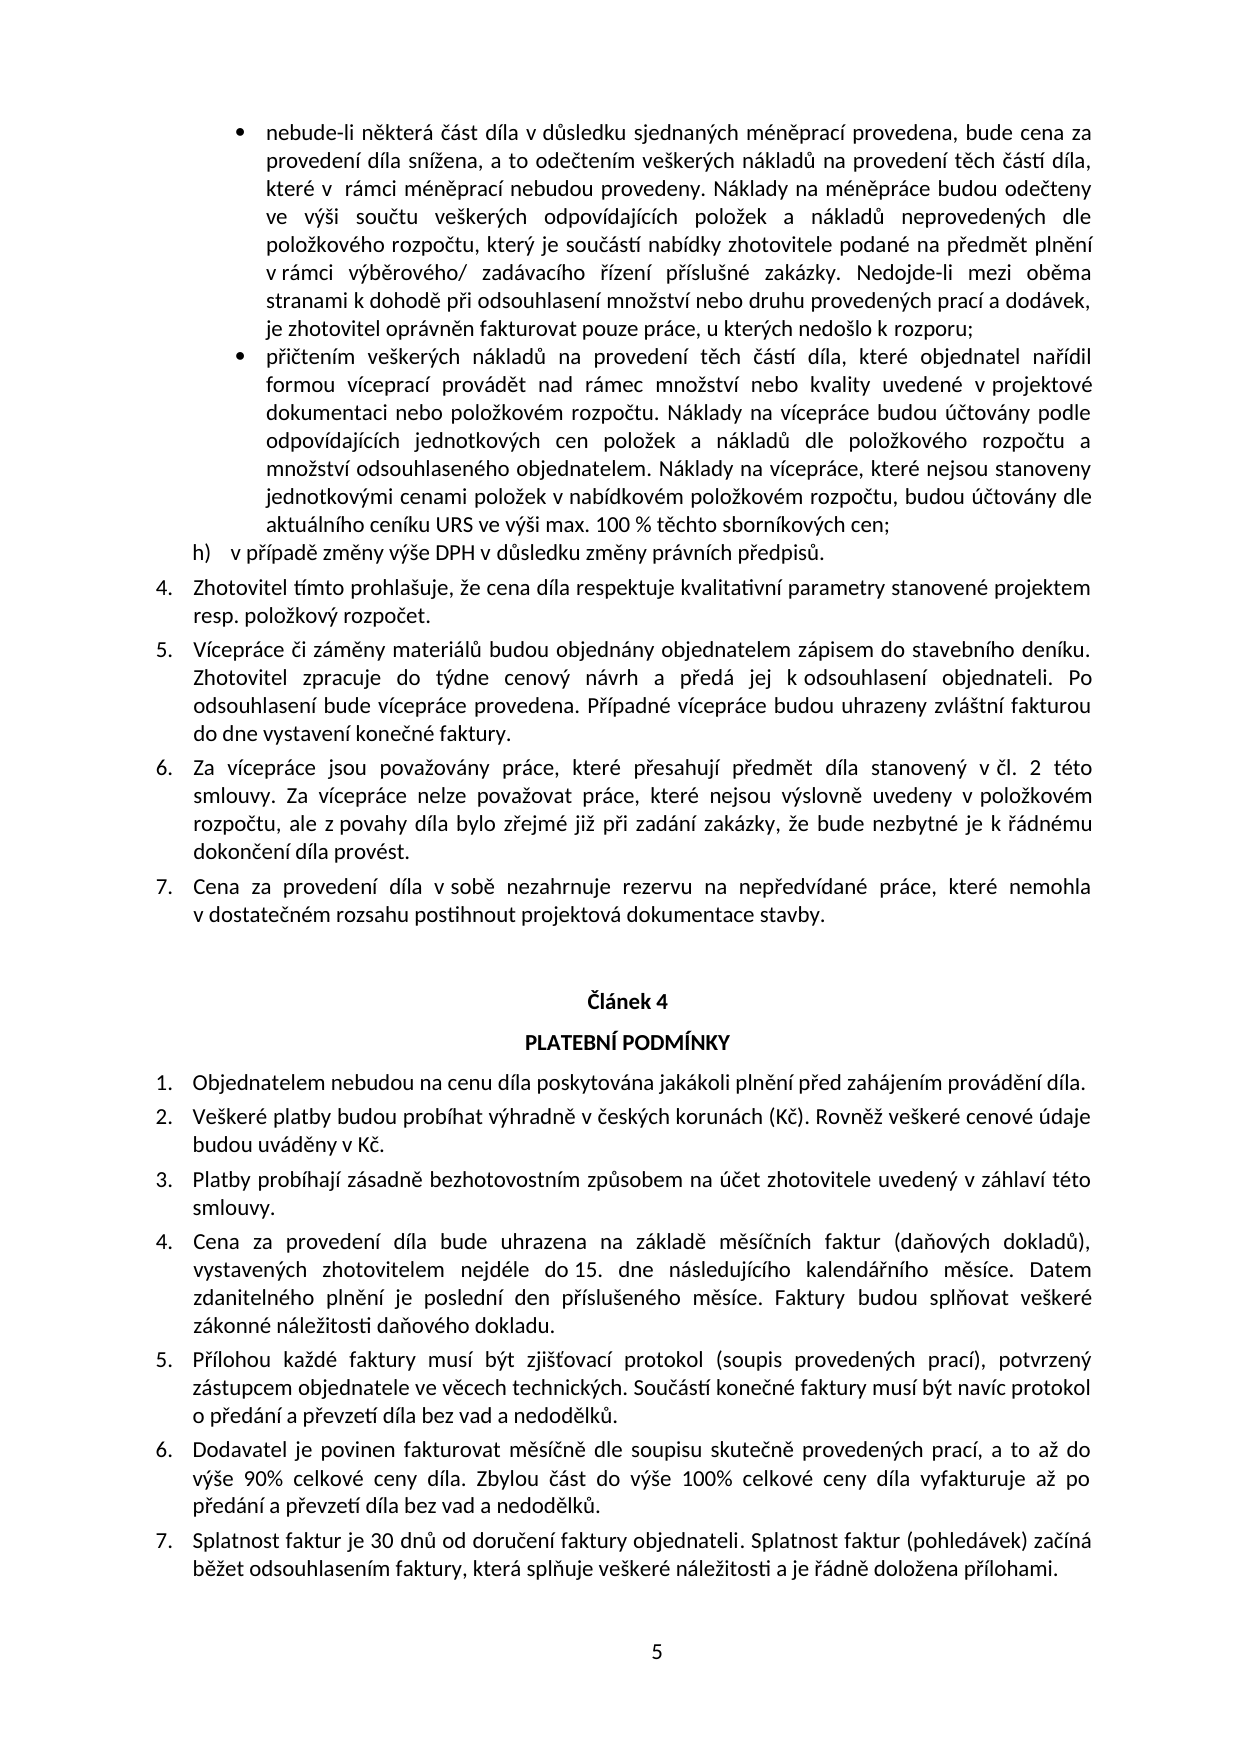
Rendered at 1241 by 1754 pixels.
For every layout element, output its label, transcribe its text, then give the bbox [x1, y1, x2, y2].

list Cena za provedení díla bude uhrazena na základě měsíčních faktur (daňových dokladů), vystavených zhotovitelem nejdéle do 15. dne následujícího kalendářního měsíce. Datem zdanitelného plnění je poslední den příslušeného měsíce. Faktury budou splňovat veškeré zákonné náležitosti daňového dokladu. [156, 1227, 1093, 1339]
list Cena za provedení díla v sobě nezahrnuje rezervu na nepředvídané práce, které nemohla v dostatečném rozsahu postihnout projektová dokumentace stavby. [156, 872, 1093, 928]
list Dodavatel je povinen fakturovat měsíčně dle soupisu skutečně provedených prací, a to až do výše 90% celkové ceny díla. Zbylou část do výše 100% celkové ceny díla vyfakturuje až po předání a převzetí díla bez vad a nedodělků. [155, 1436, 1093, 1520]
list Přílohou každé faktury musí být zjišťovací protokol (soupis provedených prací), potvrzený zástupcem objednatele ve věcech technických. Součástí konečné faktury musí být navíc protokol o předání a převzetí díla bez vad a nedodělků. [155, 1345, 1093, 1429]
list Za vícepráce jsou považovány práce, které přesahují předmět díla stanovený v čl. 2 této smlouvy. Za vícepráce nelze považovat práce, které nejsou výslovně uvedeny v položkovém rozpočtu, ale z povahy díla bylo zřejmé již při zadání zakázky, že bude nezbytné je k řádnému dokončení díla provést. [156, 753, 1093, 866]
list přičtením veškerých nákladů na provedení těch částí díla, které objednatel nařídil formou víceprací provádět nad rámec množství nebo kvality uvedené v projektové dokumentaci nebo položkovém rozpočtu. Náklady na vícepráce budou účtovány podle odpovídajících jednotkových cen položek a nákladů dle položkového rozpočtu a množství odsouhlaseného objednatelem. Náklady na vícepráce, které nejsou stanoveny jednotkovými cenami položek v nabídkovém položkovém rozpočtu, budou účtovány dle aktuálního ceníku URS ve výši max. 100 % těchto sborníkových cen; [236, 342, 1093, 538]
list Splatnost faktur je 30 dnů od doručení faktury objednateli. Splatnost faktur (pohledávek) začíná běžet odsouhlasením faktury, která splňuje veškeré náležitosti a je řádně doložena přílohami. [155, 1526, 1093, 1582]
list Objednatelem nebudou na cenu díla poskytována jakákoli plnění před zahájením provádění díla. [155, 1068, 1093, 1096]
list Veškeré platby budou probíhat výhradně v českých korunách (Kč). Rovněž veškeré cenové údaje budou uváděny v Kč. [155, 1102, 1093, 1158]
text Platební podmínky [162, 1028, 1093, 1056]
list Platby probíhají zásadně bezhotovostním způsobem na účet zhotovitele uvedený v záhlaví této smlouvy. [155, 1165, 1093, 1221]
list v případě změny výše DPH v důsledku změny právních předpisů. [192, 538, 1093, 567]
list nebude-li některá část díla v důsledku sjednaných méněprací provedena, bude cena za provedení díla snížena, a to odečtením veškerých nákladů na provedení těch částí díla, které v rámci méněprací nebudou provedeny. Náklady na méněpráce budou odečteny ve výši součtu veškerých odpovídajících položek a nákladů neprovedených dle položkového rozpočtu, který je součástí nabídky zhotovitele podané na předmět plnění v rámci výběrového/ zadávacího řízení příslušné zakázky. Nedojde-li mezi oběma stranami k dohodě při odsouhlasení množství nebo druhu provedených prací a dodávek, je zhotovitel oprávněn fakturovat pouze práce, u kterých nedošlo k rozporu; [236, 118, 1093, 342]
list Zhotovitel tímto prohlašuje, že cena díla respektuje kvalitativní parametry stanovené projektem resp. položkový rozpočet. [156, 573, 1093, 629]
subtitle Článek 4 [162, 987, 1093, 1015]
list Vícepráce či záměny materiálů budou objednány objednatelem zápisem do stavebního deníku. Zhotovitel zpracuje do týdne cenový návrh a předá jej k odsouhlasení objednateli. Po odsouhlasení bude vícepráce provedena. Případné vícepráce budou uhrazeny zvláštní fakturou do dne vystavení konečné faktury. [156, 635, 1093, 747]
